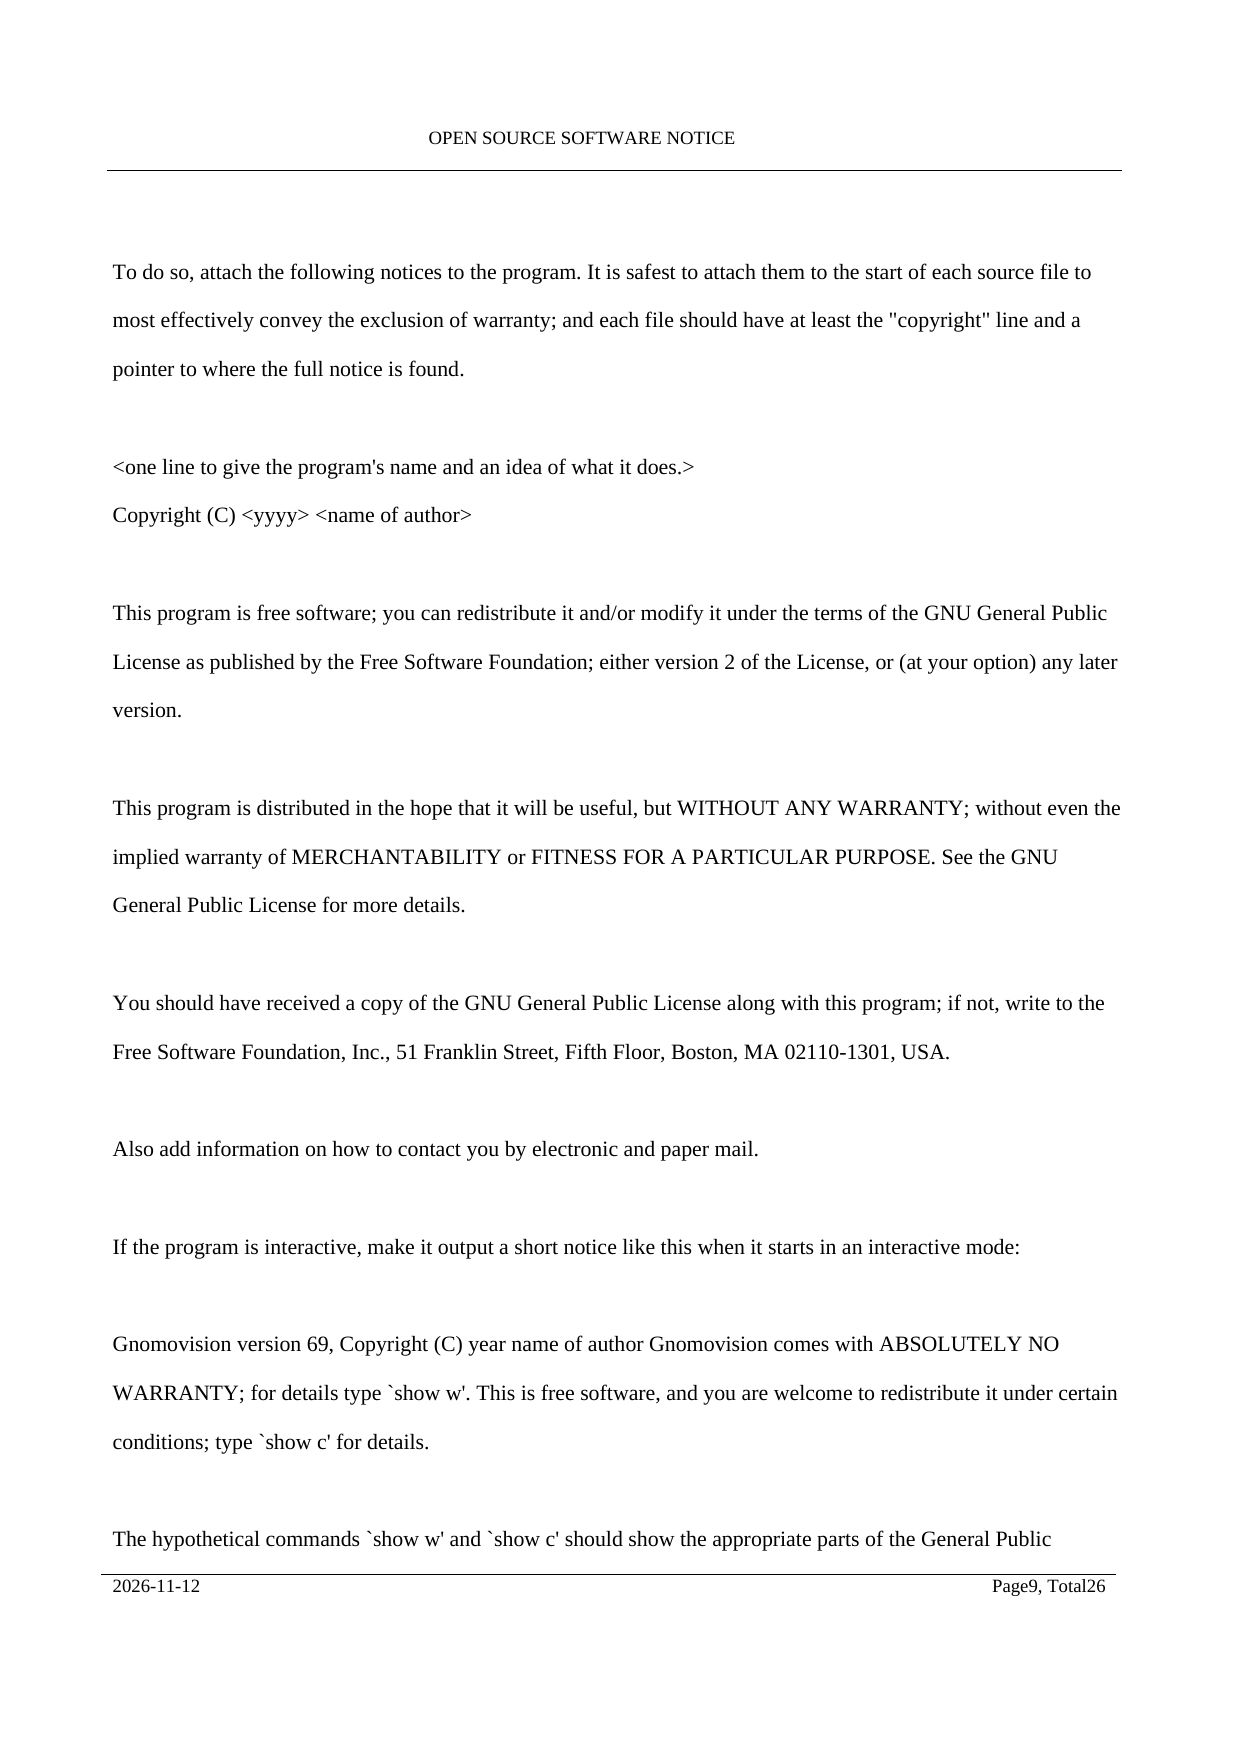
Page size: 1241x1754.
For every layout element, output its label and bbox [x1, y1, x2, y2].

text [112, 206, 1128, 1555]
